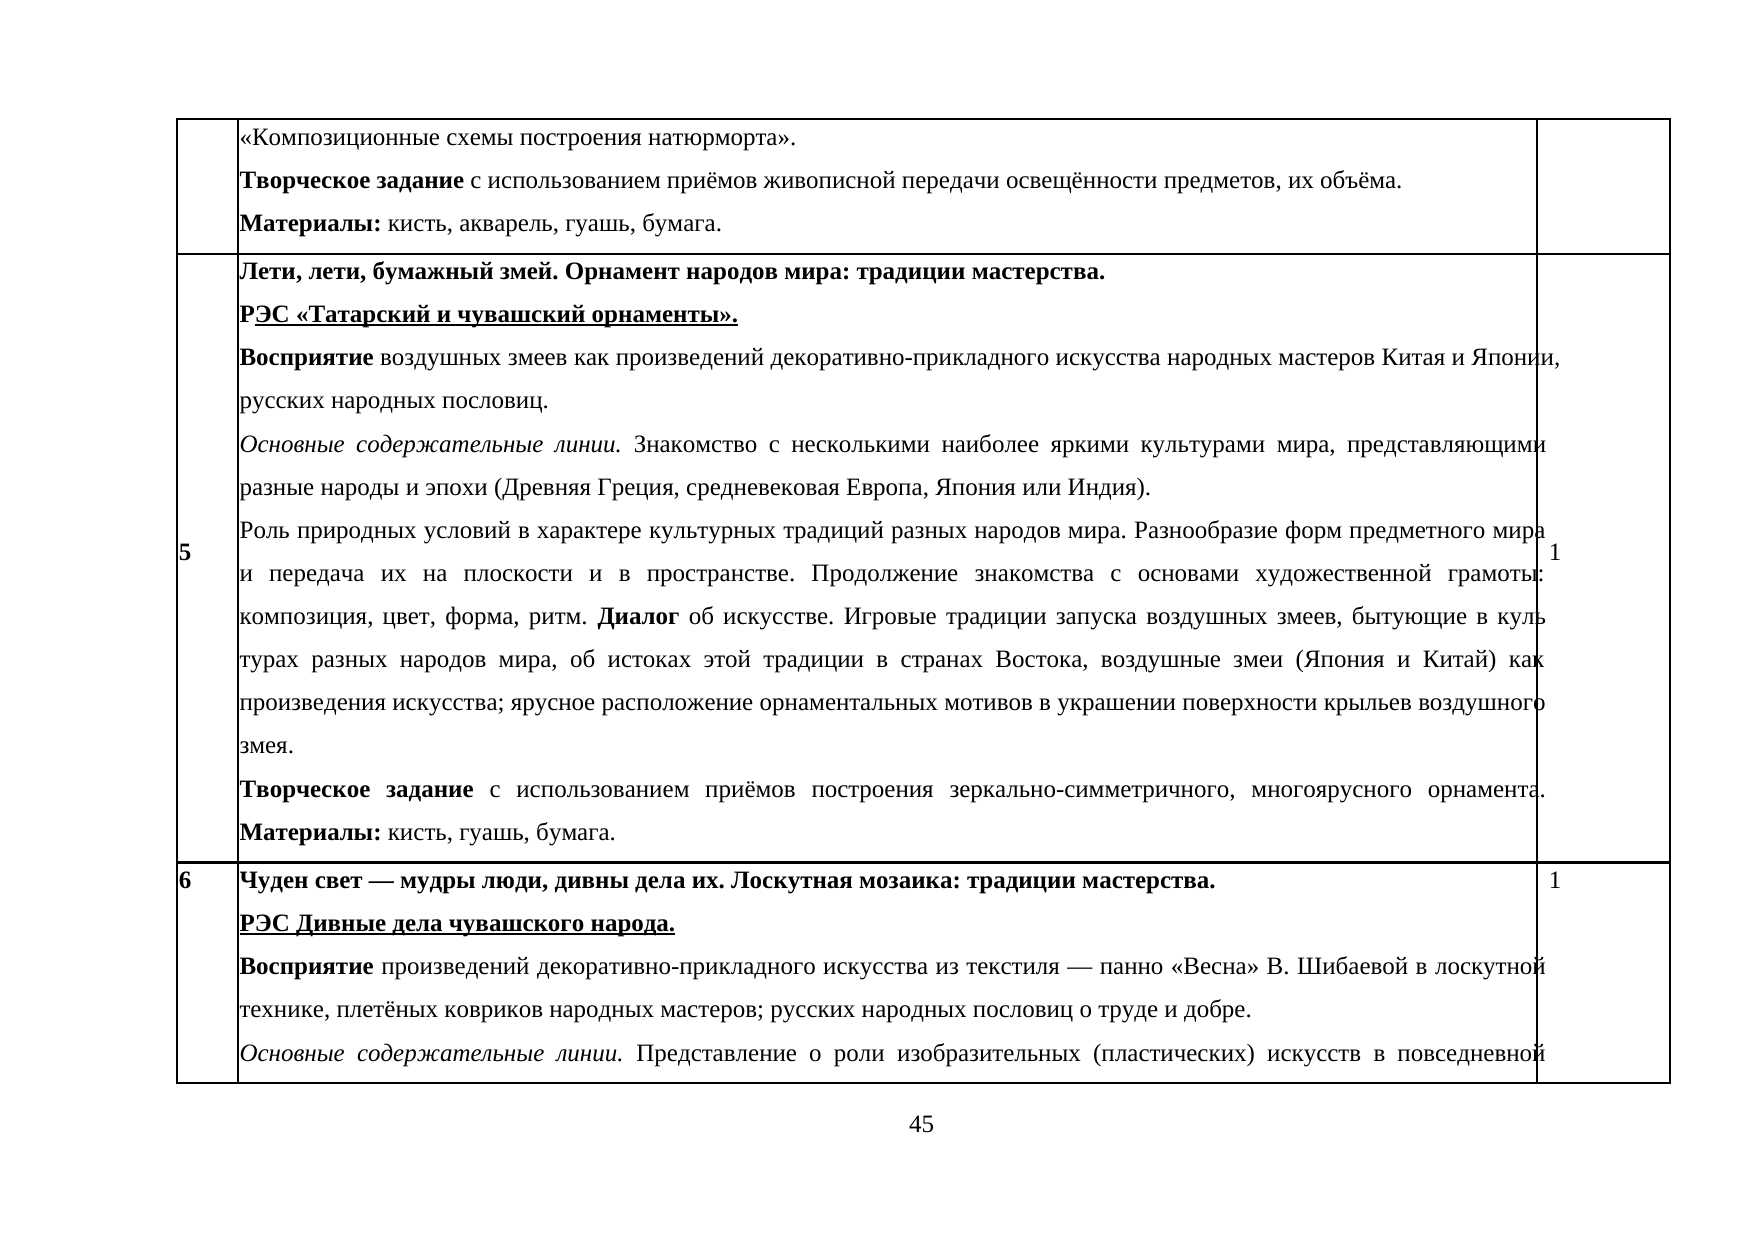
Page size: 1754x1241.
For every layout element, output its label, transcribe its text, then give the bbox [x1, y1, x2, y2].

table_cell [239, 864, 1536, 1082]
table_cell Лети, лети, бумажный змей. Орнамент народов мира: традиции мастерства. РЭС «Татарский и чувашский орнаменты». Восприятие воздушных змеев как произведений декоративно-прикладного искусства народных мастеров Китая и Японии, русских народных пословиц. Основные содержательные линии. Знакомство с несколькими наиболее яркими культурами мира, представляющими разные народы и эпохи (Древняя Греция, средневековая Европа, Япония или Индия). Роль природных условий в характере культурных традиций разных народов мира. Разнообразие форм предметного мира и передача их на плоскости и в пространстве. Продолжение знакомства с основами художественной грамоты: композиция, цвет, форма, ритм. Диалог об искусстве. Игровые традиции запуска воздушных змеев, бытующие в куль турах разных народов мира, об истоках этой традиции в странах Востока, воздушные змеи (Япония и Китай) как произведения искусства; ярусное расположение орнаментальных мотивов в украшении поверхности крыльев воздушного змея. Творческое задание с использованием приёмов построения зеркально-симметричного, многоярусного орнамента. Материалы: кисть, гуашь, бумага. [239, 255, 1536, 861]
table_cell 1 [1538, 120, 1669, 253]
table_cell 6 [178, 864, 237, 1082]
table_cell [239, 120, 1536, 253]
table_cell 4 [178, 120, 237, 253]
table_cell 5 [178, 255, 237, 861]
table_cell 1 [1538, 255, 1669, 861]
table_cell 1 [1538, 864, 1669, 1082]
